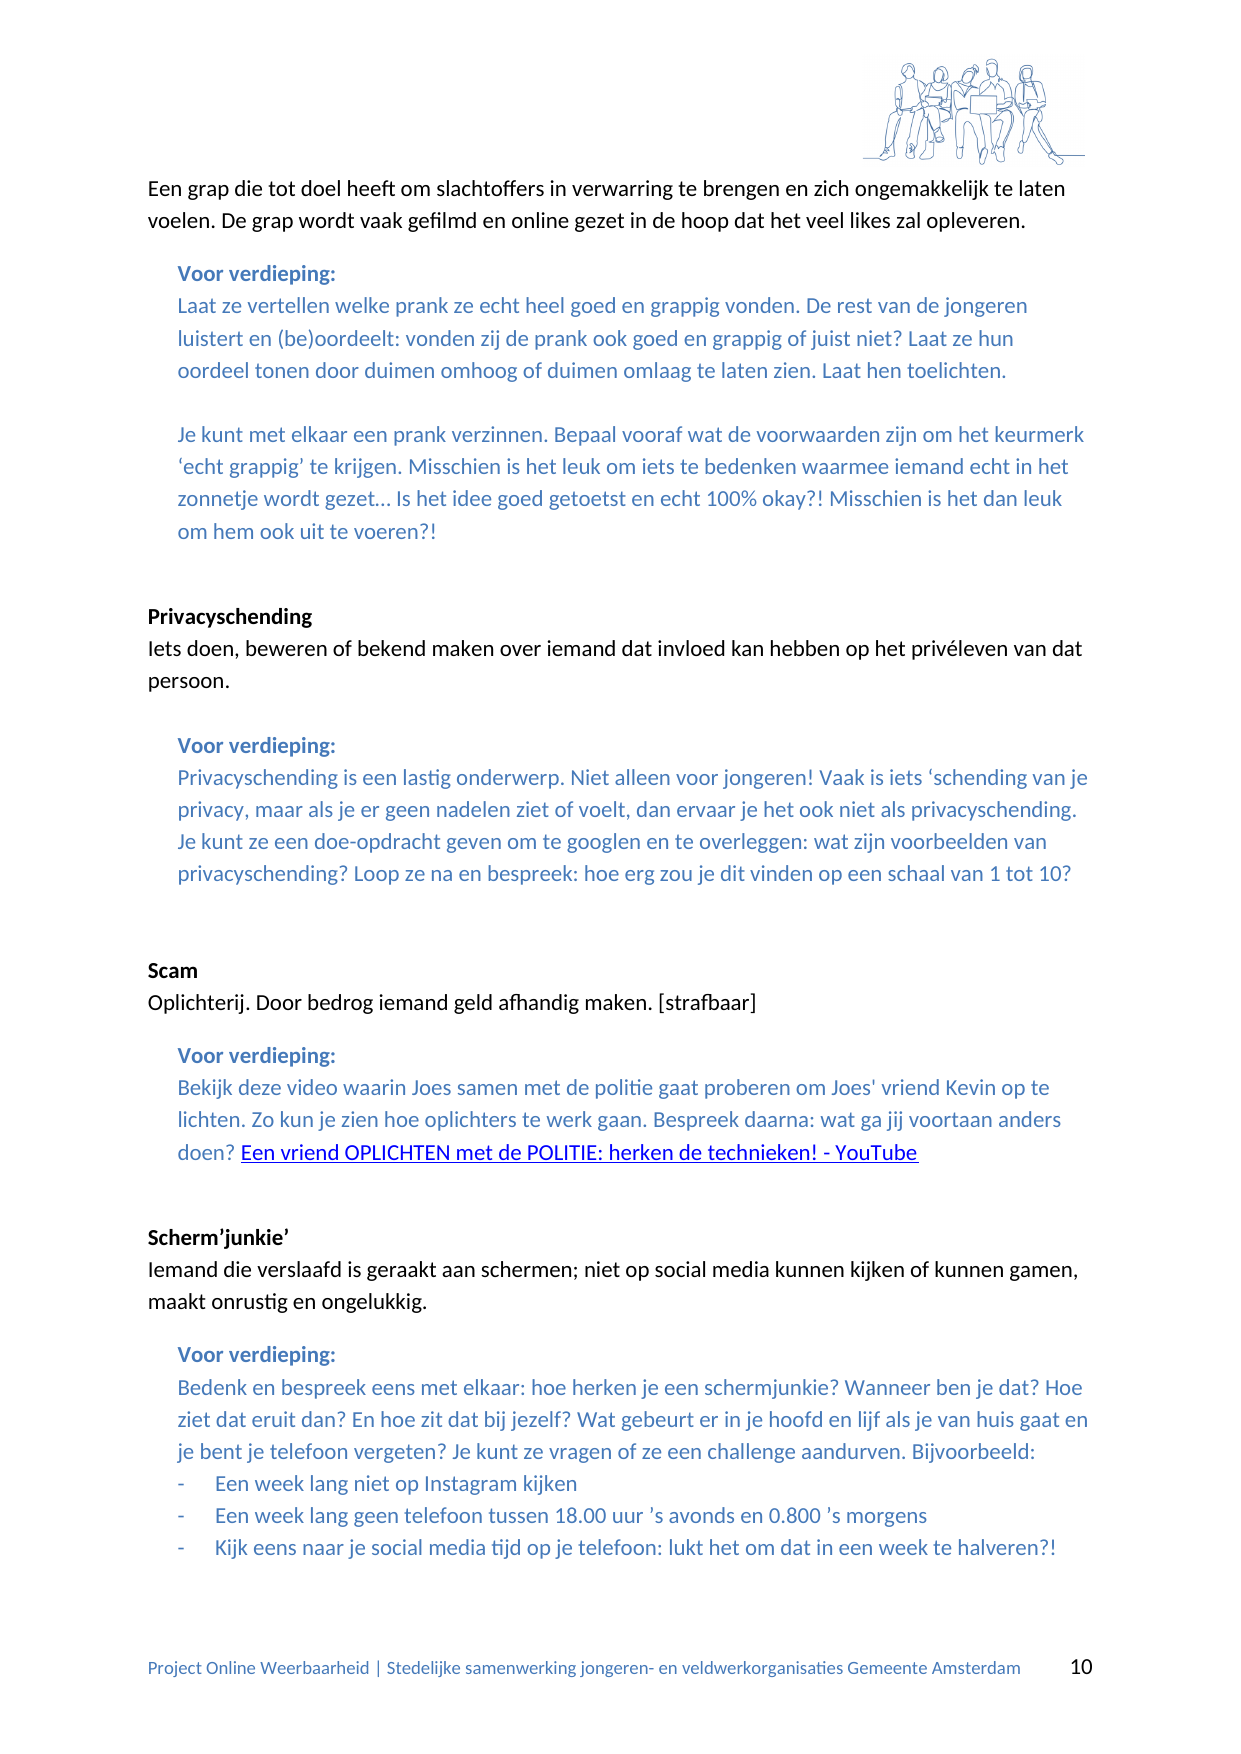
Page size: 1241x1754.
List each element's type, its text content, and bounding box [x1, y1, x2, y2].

text Privacyschending [148, 602, 1093, 630]
text Voor verdieping: [177, 1041, 1093, 1069]
list Kijk eens naar je social media tijd op je telefoon: lukt het om dat in een week te halveren?! [177, 1533, 1093, 1562]
text Voor verdieping: [177, 259, 1093, 287]
text Laat ze vertellen welke prank ze echt heel goed en grappig vonden. De rest van de jongeren luistert en (be)oordeelt: vonden zij de prank ook goed en grappig of juist niet? Laat ze hun oordeel tonen door duimen omhoog of duimen omlaag te laten zien. Laat hen toelichten. [177, 291, 1093, 384]
text Voor verdieping: [177, 1340, 1093, 1368]
list Een week lang geen telefoon tussen 18.00 uur ’s avonds en 0.800 ’s morgens [177, 1501, 1093, 1529]
text Iemand die verslaafd is geraakt aan schermen; niet op social media kunnen kijken of kunnen gamen, maakt onrustig en ongelukkig. [148, 1255, 1093, 1315]
text Iets doen, beweren of bekend maken over iemand dat invloed kan hebben op het privéleven van dat persoon. [148, 634, 1093, 694]
text Scam [148, 956, 1093, 984]
text Oplichterij. Door bedrog iemand geld afhandig maken. [strafbaar] [148, 988, 1093, 1016]
text Een grap die tot doel heeft om slachtoffers in verwarring te brengen en zich ongemakkelijk te laten voelen. De grap wordt vaak gefilmd en online gezet in de hoop dat het veel likes zal opleveren. [148, 174, 1093, 234]
text Privacyschending is een lastig onderwerp. Niet alleen voor jongeren! Vaak is iets ‘schending van je privacy, maar als je er geen nadelen ziet of voelt, dan ervaar je het ook niet als privacyschending. [177, 763, 1093, 823]
text Voor verdieping: [177, 731, 1093, 759]
text Je kunt ze een doe-opdracht geven om te googlen en te overleggen: wat zijn voorbeelden van privacyschending? Loop ze na en bespreek: hoe erg zou je dit vinden op een schaal van 1 tot 10? [177, 827, 1093, 887]
text Bedenk en bespreek eens met elkaar: hoe herken je een schermjunkie? Wanneer ben je dat? Hoe ziet dat eruit dan? En hoe zit dat bij jezelf? Wat gebeurt er in je hoofd en lijf als je van huis gaat en je bent je telefoon vergeten? Je kunt ze vragen of ze een challenge aandurven. Bijvoorbeeld: [177, 1373, 1093, 1465]
text Je kunt met elkaar een prank verzinnen. Bepaal vooraf wat de voorwaarden zijn om het keurmerk ‘echt grappig’ te krijgen. Misschien is het leuk om iets te bedenken waarmee iemand echt in het zonnetje wordt gezet… Is het idee goed getoetst en echt 100% okay?! Misschien is het dan leuk om hem ook uit te voeren?! [177, 420, 1093, 545]
picture [862, 54, 1085, 167]
text Bekijk deze video waarin Joes samen met de politie gaat proberen om Joes' vriend Kevin op te lichten. Zo kun je zien hoe oplichters te werk gaan. Bespreek daarna: wat ga jij voortaan anders doen? Een vriend OPLICHTEN met de POLITIE: herken de technieken! - YouTube [177, 1073, 1093, 1166]
list Een week lang niet op Instagram kijken [177, 1469, 1093, 1497]
text Scherm’junkie’ [148, 1223, 1093, 1251]
